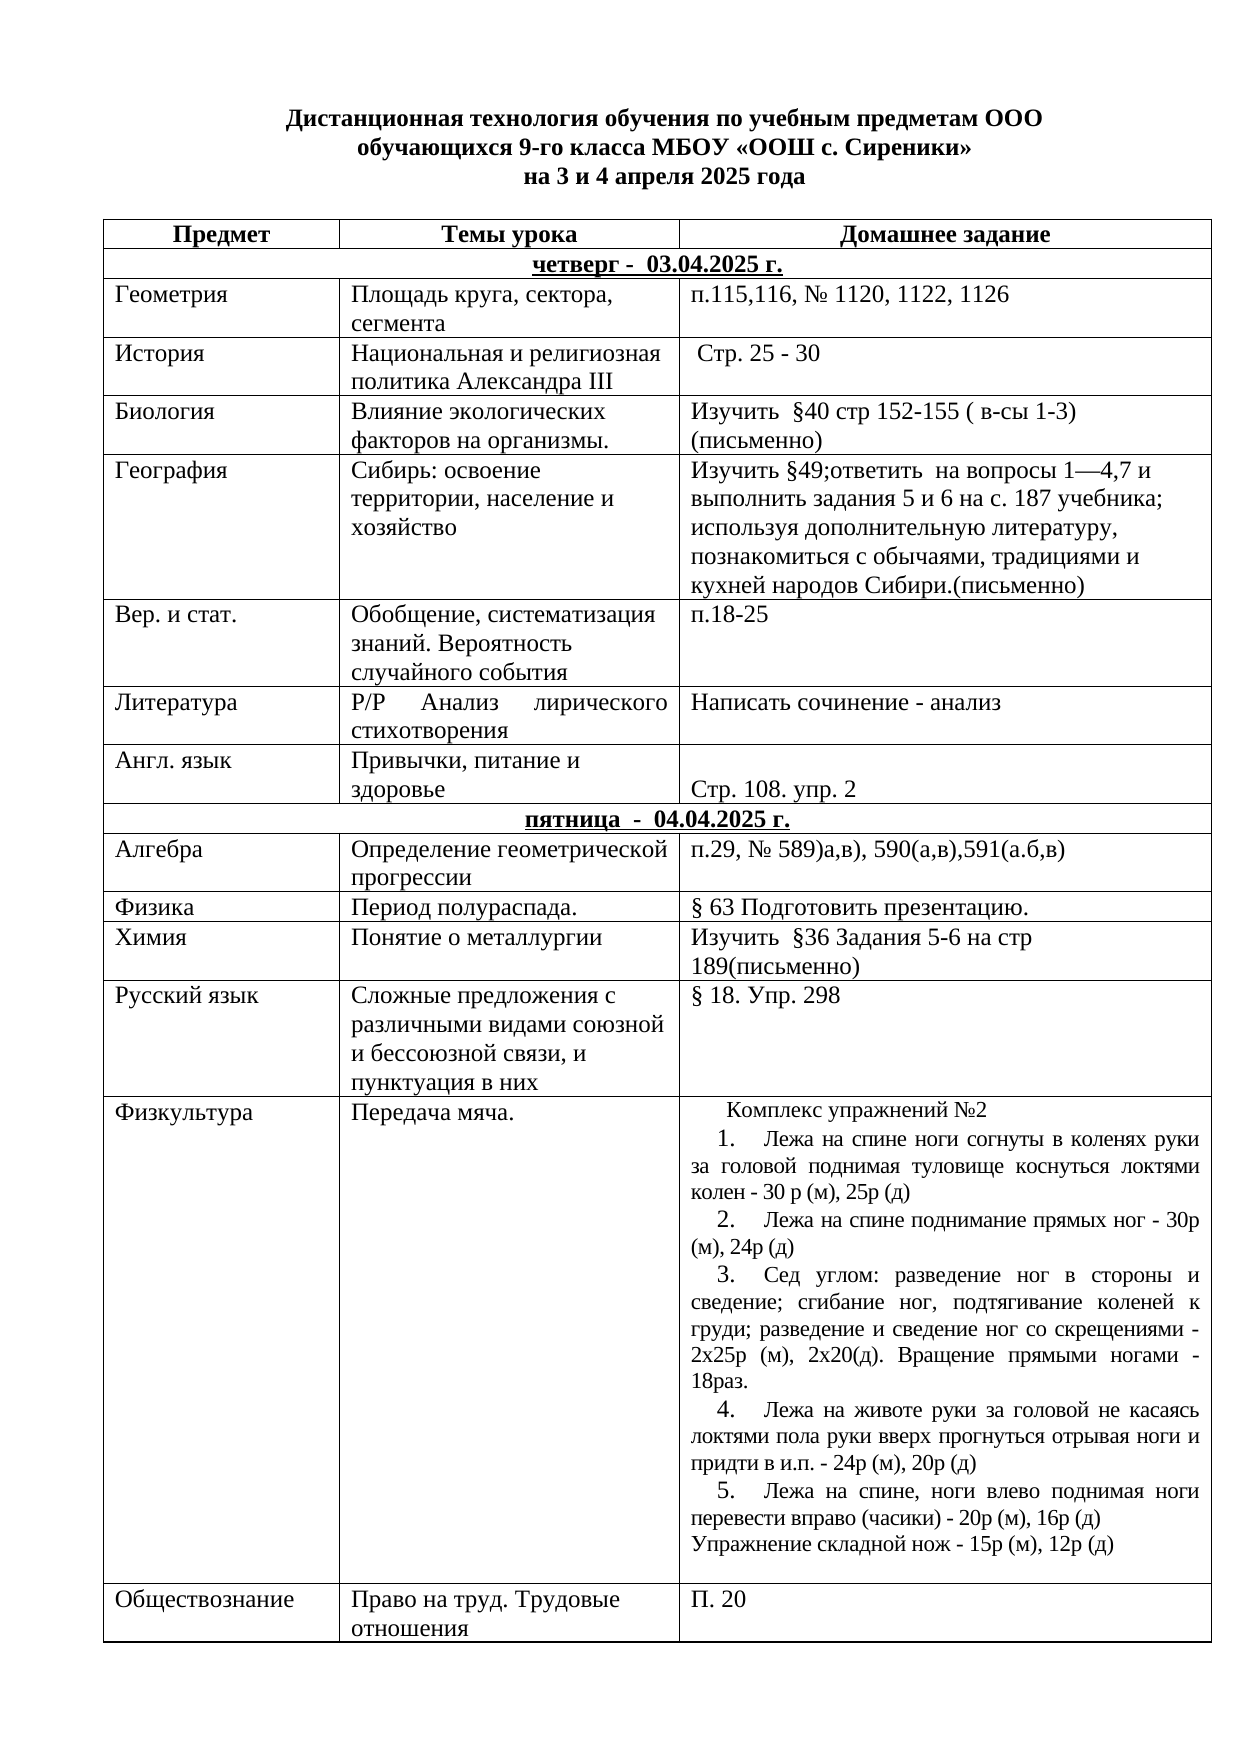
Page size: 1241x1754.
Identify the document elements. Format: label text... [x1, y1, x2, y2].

table_cell Р/Р Анализ лирического стихотворения [340, 687, 679, 744]
table_cell Литература [104, 687, 339, 744]
table_cell Понятие о металлургии [340, 922, 679, 979]
table_cell Обобщение, систематизация знаний. Вероятность случайного события [340, 600, 679, 686]
table_cell Физика [104, 892, 339, 921]
table_cell Право на труд. Трудовые отношения [340, 1584, 679, 1641]
table_cell Физкультура [104, 1097, 339, 1583]
table_cell Химия [104, 922, 339, 979]
table_cell П. 20 [680, 1584, 1211, 1641]
table_cell Площадь круга, сектора, сегмента [340, 279, 679, 337]
table_cell Вер. и стат. [104, 600, 339, 686]
table_cell Сложные предложения с различными видами союзной и бессоюзной связи, и пунктуация в них [340, 981, 679, 1096]
table_cell Обществознание [104, 1584, 339, 1641]
table_cell Привычки, питание и здоровье [340, 745, 679, 803]
table_cell Определение геометрической прогрессии [340, 834, 679, 891]
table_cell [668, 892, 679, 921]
table_cell Стр. 25 - 30 [680, 338, 1211, 395]
table_cell п.29, № 589)а,в), 590(а,в),591(а.б,в) [680, 834, 1211, 891]
table_cell Национальная и религиозная политика Александра III [340, 338, 679, 395]
table_cell Изучить §36 Задания 5-6 на стр 189(письменно) [680, 922, 1211, 979]
text на 3 и 4 апреля 2025 года [177, 161, 1152, 190]
table_cell п.115,116, № 1120, 1122, 1126 [680, 279, 1211, 337]
text Дистанционная технология обучения по учебным предметам ООО [177, 103, 1152, 132]
table_cell Англ. язык [104, 745, 339, 803]
table_cell Русский язык [104, 981, 339, 1096]
table_cell География [104, 455, 339, 598]
table_header Домашнее задание [680, 220, 1211, 248]
table_cell Биология [104, 396, 339, 454]
table_header Предмет [104, 220, 339, 248]
table_cell Передача мяча. [340, 1097, 679, 1583]
table_cell пятница - 04.04.2025 г. [104, 804, 1211, 833]
table_cell Стр. 108. упр. 2 [680, 745, 1211, 803]
text обучающихся 9-го класса МБОУ «ООШ с. Сиреники» [177, 132, 1152, 161]
table_cell Сибирь: освоение территории, население и хозяйство [340, 455, 679, 598]
table_cell четверг - 03.04.2025 г. [104, 249, 1211, 278]
table_header Темы урока [340, 220, 679, 248]
table_cell Изучить §49;ответить на вопросы 1—4,7 и выполнить задания 5 и 6 на с. 187 учебника; используя дополнительную литературу, познакомиться с обычаями, традициями и кухней народов Сибири.(письменно) [680, 455, 1211, 598]
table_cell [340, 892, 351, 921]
table_cell Написать сочинение - анализ [680, 687, 1211, 744]
table_cell Геометрия [104, 279, 339, 337]
table_cell § 18. Упр. 298 [680, 981, 1211, 1096]
table_cell История [104, 338, 339, 395]
table_cell § 63 Подготовить презентацию. [680, 892, 1211, 921]
table_cell Алгебра [104, 834, 339, 891]
table_cell п.18-25 [680, 600, 1211, 686]
table_cell Влияние экологических факторов на организмы. [340, 396, 679, 454]
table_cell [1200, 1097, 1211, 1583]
table_cell Изучить §40 стр 152-155 ( в-сы 1-3) (письменно) [680, 396, 1211, 454]
